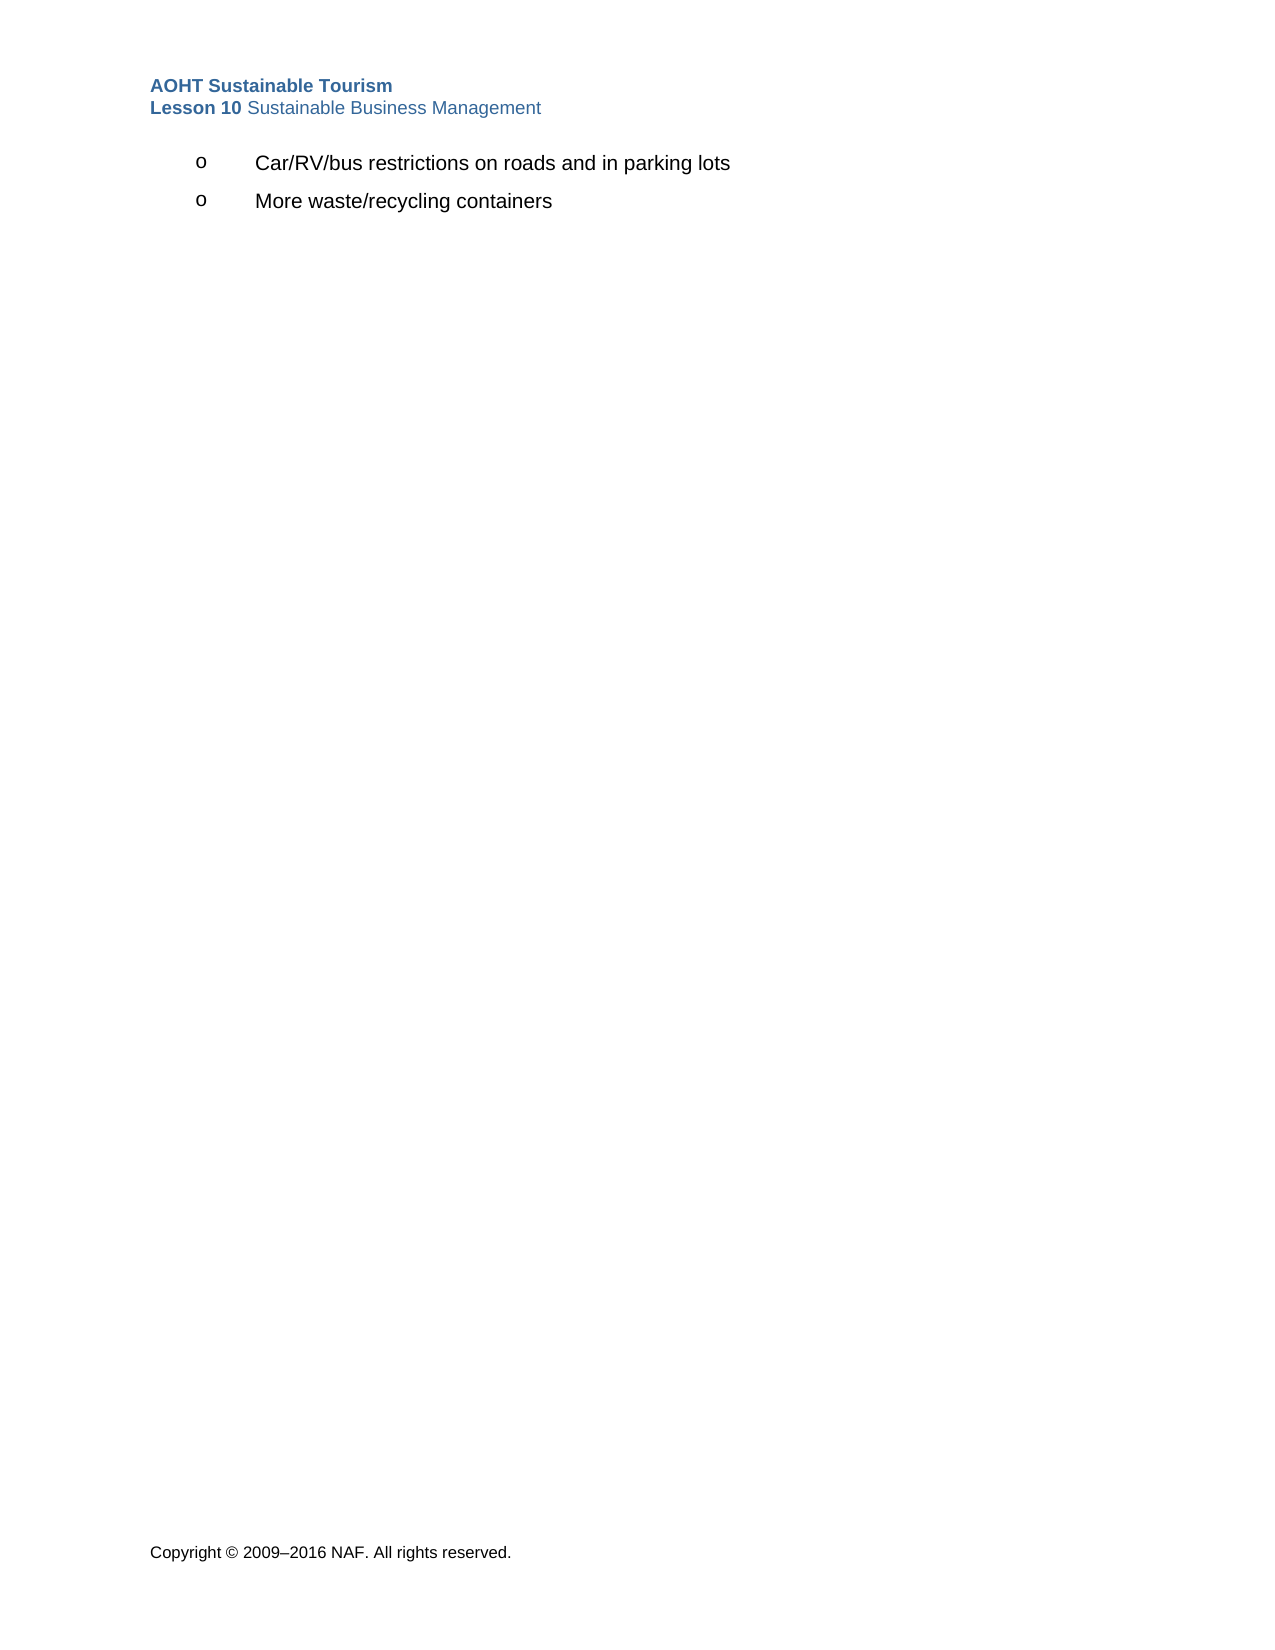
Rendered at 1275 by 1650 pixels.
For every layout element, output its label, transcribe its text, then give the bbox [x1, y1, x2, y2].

text More waste/recycling containers [195, 188, 1125, 214]
text Car/RV/bus restrictions on roads and in parking lots [195, 150, 1125, 176]
